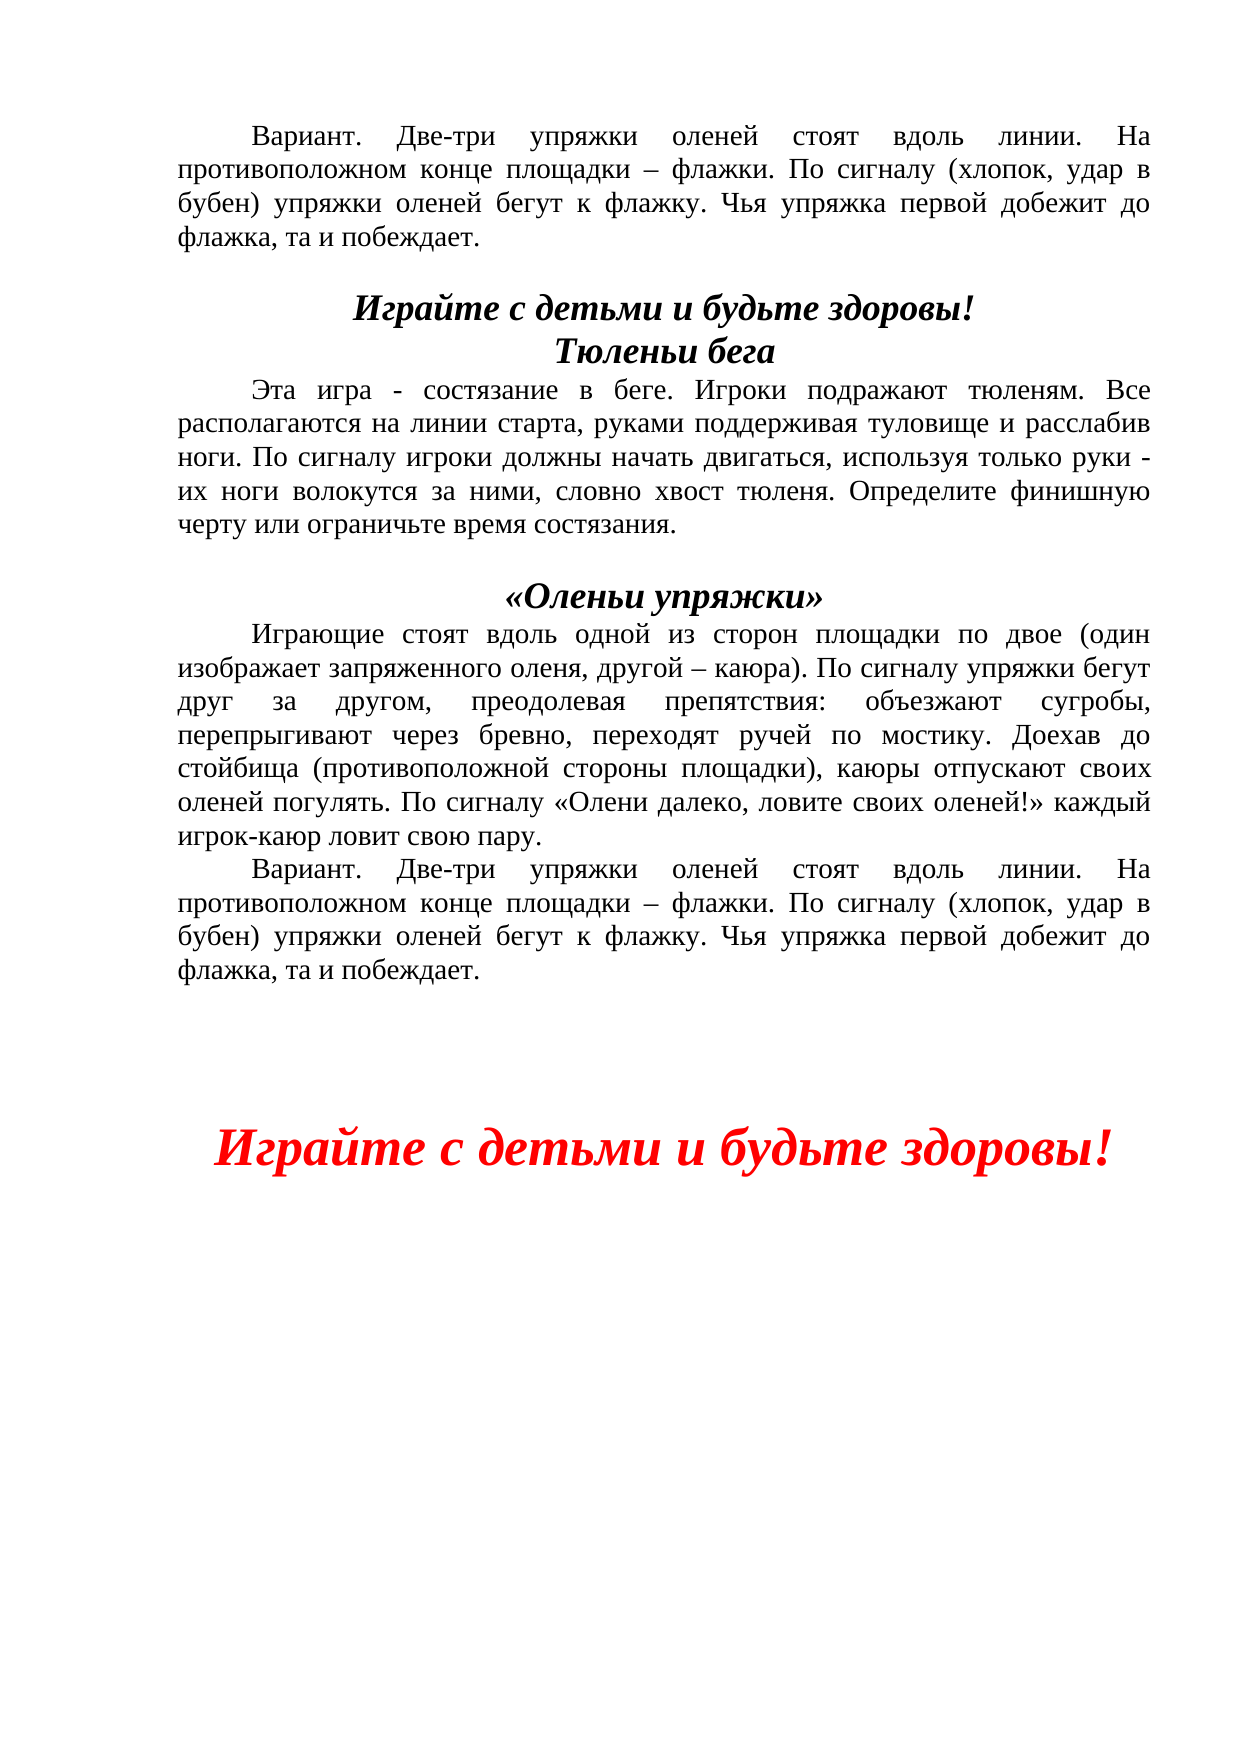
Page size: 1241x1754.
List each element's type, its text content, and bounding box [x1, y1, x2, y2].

text «Оленьи упряжки» [177, 573, 1152, 616]
text Вариант. Две-три упряжки оленей стоят вдоль линии. На противоположном конце площадки – флажки. По сигналу (хлопок, удар в бубен) упряжки оленей бегут к флажку. Чья упряжка первой добежит до флажка, та и побеждает. [177, 851, 1152, 985]
text Играйте с детьми и будьте здоровы! [177, 1115, 1152, 1177]
text Тюленьи бега [177, 329, 1152, 372]
text Играйте с детьми и будьте здоровы! [177, 286, 1152, 329]
text Вариант. Две-три упряжки оленей стоят вдоль линии. На противоположном конце площадки – флажки. По сигналу (хлопок, удар в бубен) упряжки оленей бегут к флажку. Чья упряжка первой добежит до флажка, та и побеждает. [177, 118, 1152, 252]
text Играющие стоят вдоль одной из сторон площадки по двое (один изображает запряженного оленя, другой – каюра). По сигналу упряжки бегут друг за другом, преодолевая препятствия: объезжают сугробы, перепрыгивают через бревно, переходят ручей по мостику. Доехав до стойбища (противоположной стороны площадки), каюры отпускают своих оленей погулять. По сигналу «Олени далеко, ловите своих оленей!» каждый игрок-каюр ловит свою пару. [177, 616, 1152, 851]
